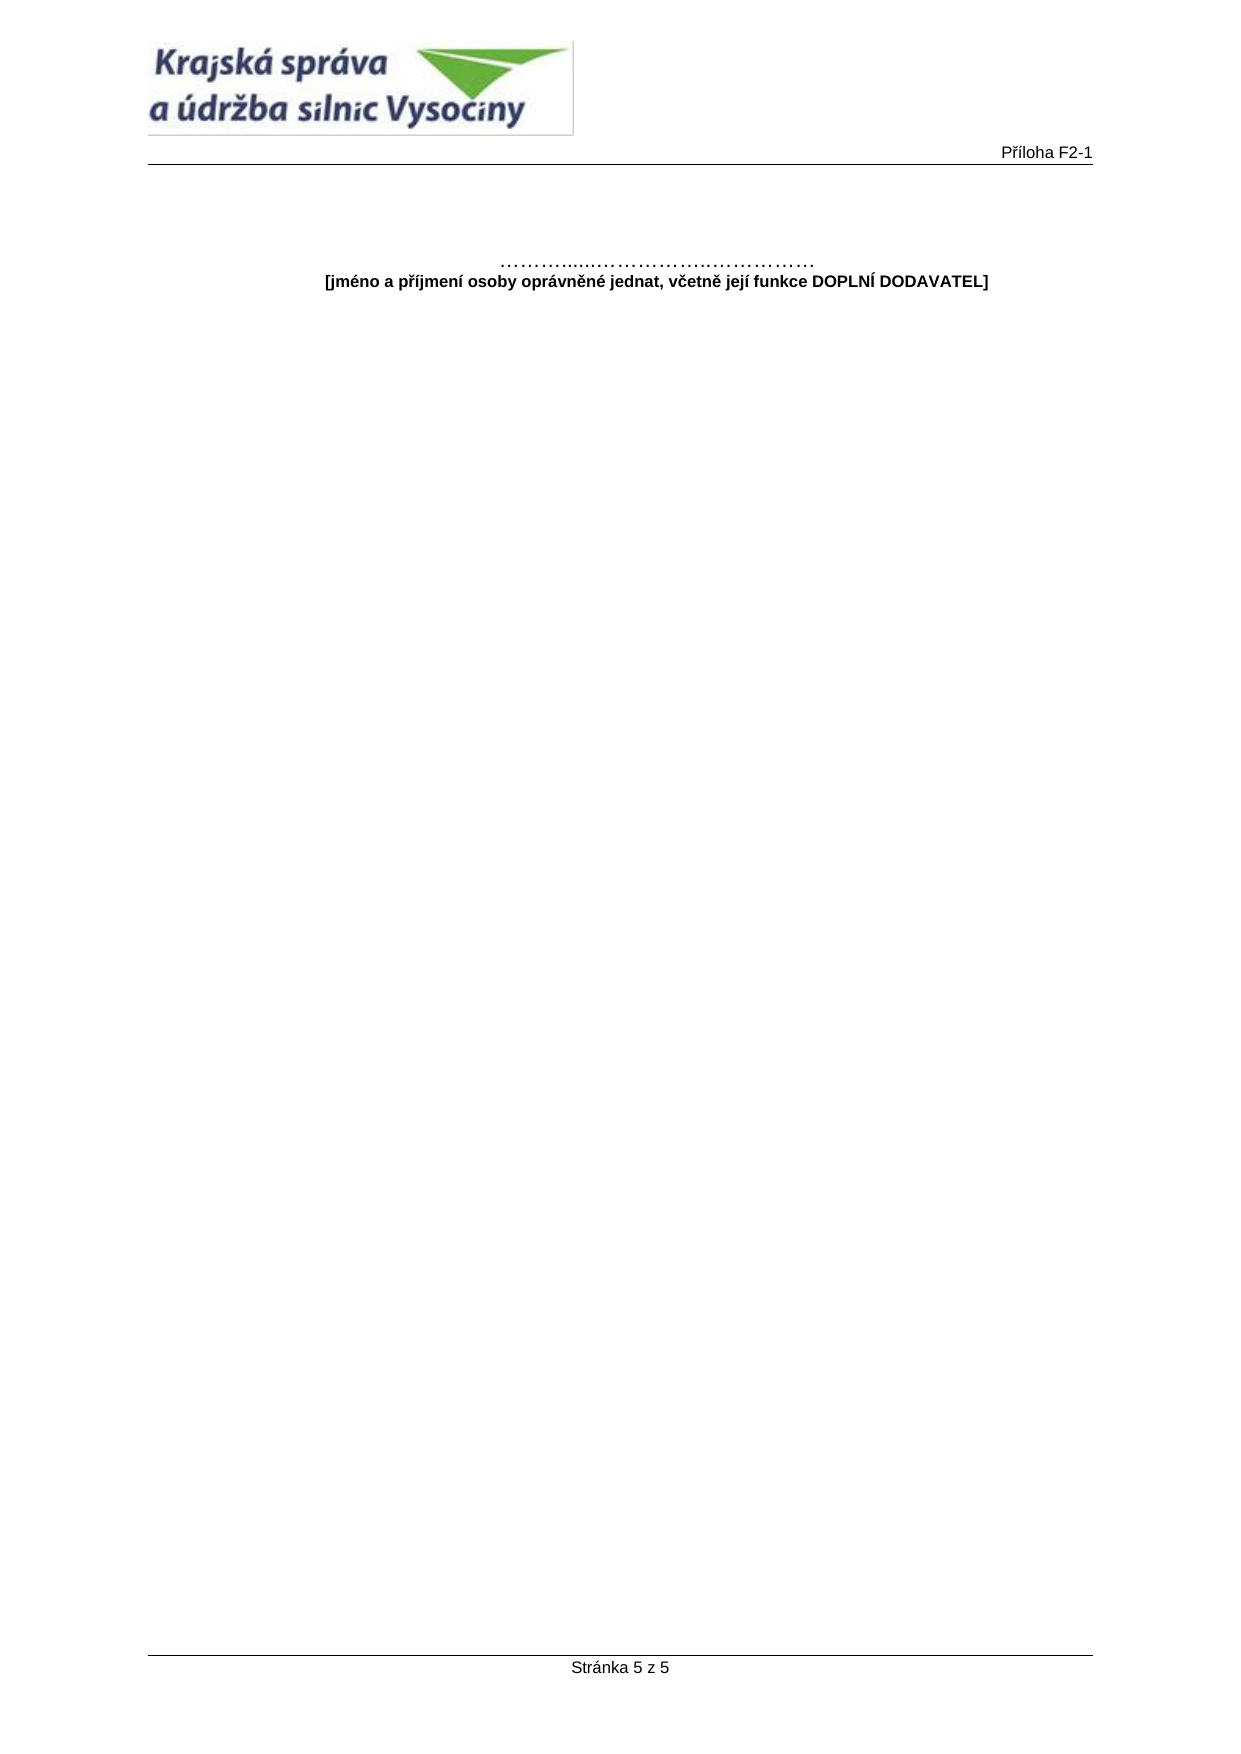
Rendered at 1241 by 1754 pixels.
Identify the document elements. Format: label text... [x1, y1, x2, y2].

picture [147, 41, 574, 137]
text [jméno a příjmení osoby oprávněné jednat, včetně její funkce DOPLNÍ DODAVATEL] [221, 272, 1093, 291]
text ………......……………..…………… [221, 248, 1093, 272]
